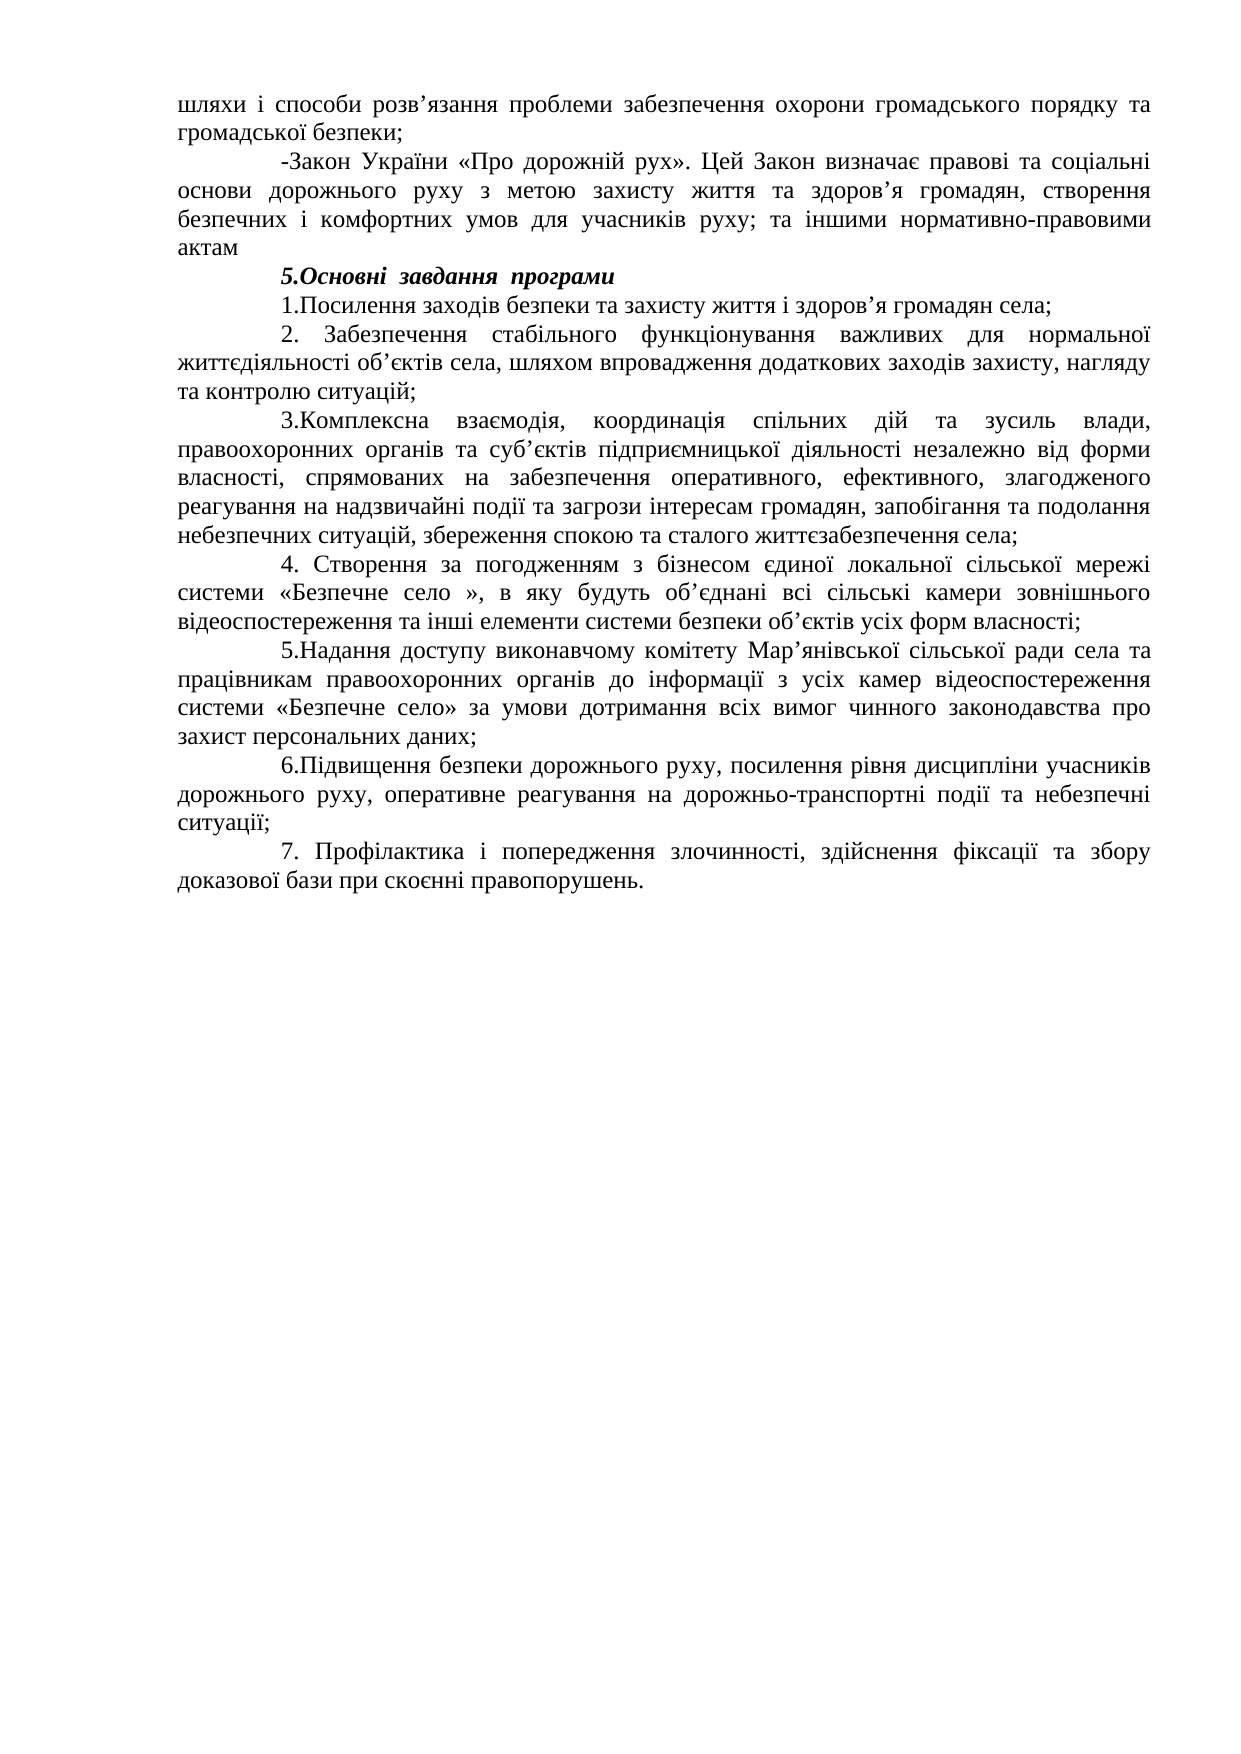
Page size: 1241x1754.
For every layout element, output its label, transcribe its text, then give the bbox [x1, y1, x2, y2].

text -Закон України «Про дорожній рух». Цей Закон визначає правові та соціальні основи дорожнього руху з метою захисту життя та здоров’я громадян, створення безпечних і комфортних умов для учасників руху; та іншими нормативно-правовими актам [177, 146, 1152, 261]
text 1.Посилення заходів безпеки та захисту життя і здоров’я громадян села; [177, 290, 1152, 319]
text 2. Забезпечення стабільного функціонування важливих для нормальної життєдіяльності об’єктів села, шляхом впровадження додаткових заходів захисту, нагляду та контролю ситуацій; [177, 319, 1152, 405]
text 5.Основні завдання програми [177, 261, 1152, 290]
text 3.Комплексна взаємодія, координація спільних дій та зусиль влади, правоохоронних органів та суб’єктів підприємницької діяльності незалежно від форми власності, спрямованих на забезпечення оперативного, ефективного, злагодженого реагування на надзвичайні події та загрози інтересам громадян, запобігання та подолання небезпечних ситуацій, збереження спокою та сталого життєзабезпечення села; [177, 405, 1152, 549]
text 4. Створення за погодженням з бізнесом єдиної локальної сільської мережі системи «Безпечне село », в яку будуть об’єднані всі сільські камери зовнішнього відеоспостереження та інші елементи системи безпеки об’єктів усіх форм власності; [177, 549, 1152, 635]
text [177, 89, 1152, 146]
text 7. Профілактика і попередження злочинності, здійснення фіксації та збору доказової бази при скоєнні правопорушень. [177, 836, 1152, 894]
text 5.Надання доступу виконавчому комітету Мар’янівської сільської ради села та працівникам правоохоронних органів до інформації з усіх камер відеоспостереження системи «Безпечне село» за умови дотримання всіх вимог чинного законодавства про захист персональних даних; [177, 635, 1152, 750]
text 6.Підвищення безпеки дорожнього руху, посилення рівня дисципліни учасників дорожнього руху, оперативне реагування на дорожньо-транспортні події та небезпечні ситуації; [177, 750, 1152, 836]
